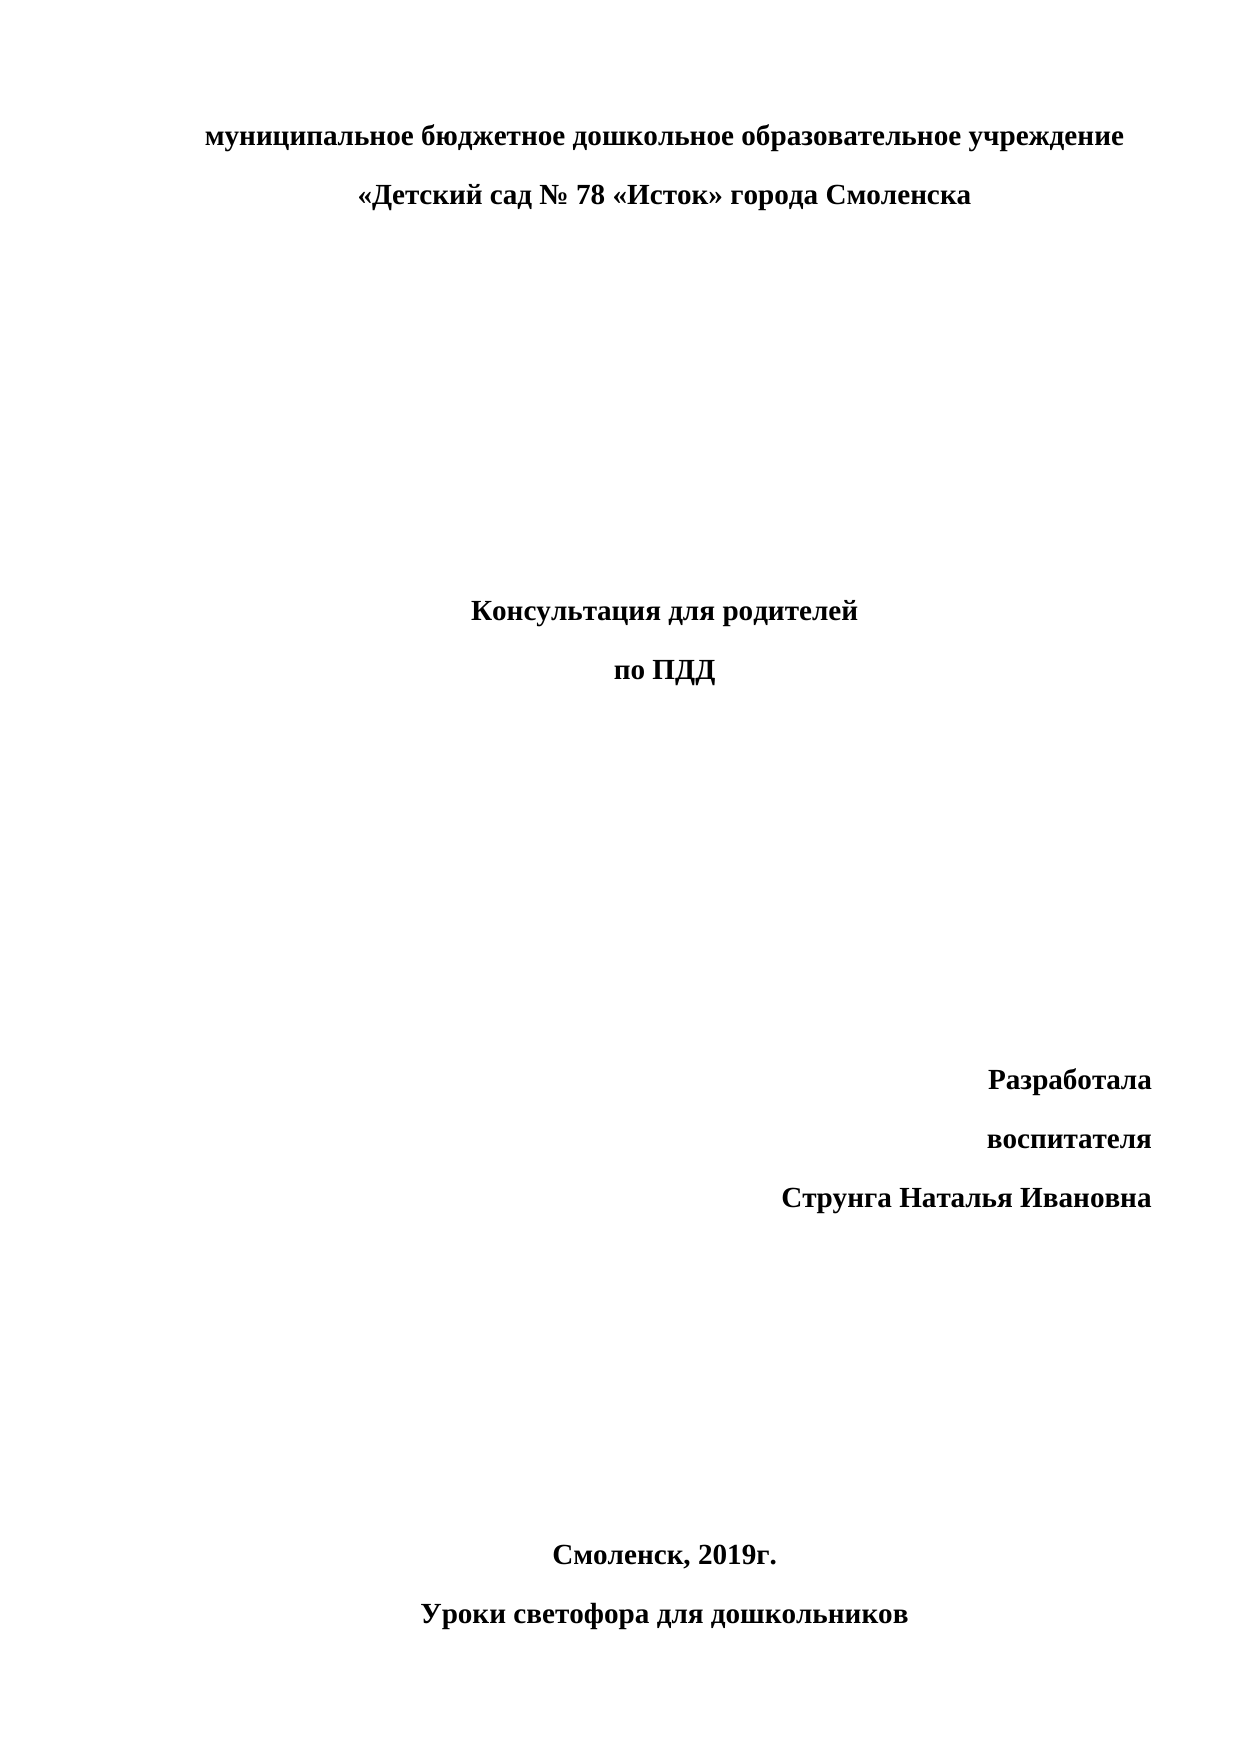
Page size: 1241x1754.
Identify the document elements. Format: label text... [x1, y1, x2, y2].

text «Детский сад № 78 «Исток» города Смоленска [177, 177, 1152, 211]
text Консультация для родителей [177, 593, 1152, 627]
text Разработала [177, 1062, 1152, 1095]
text по ПДД [177, 652, 1152, 686]
text Струнга Наталья Ивановна [177, 1181, 1152, 1214]
text воспитателя [177, 1121, 1152, 1155]
text Смоленск, 2019г. [177, 1537, 1152, 1570]
text муниципальное бюджетное дошкольное образовательное учреждение [177, 118, 1152, 152]
text Уроки светофора для дошкольников [177, 1596, 1152, 1630]
